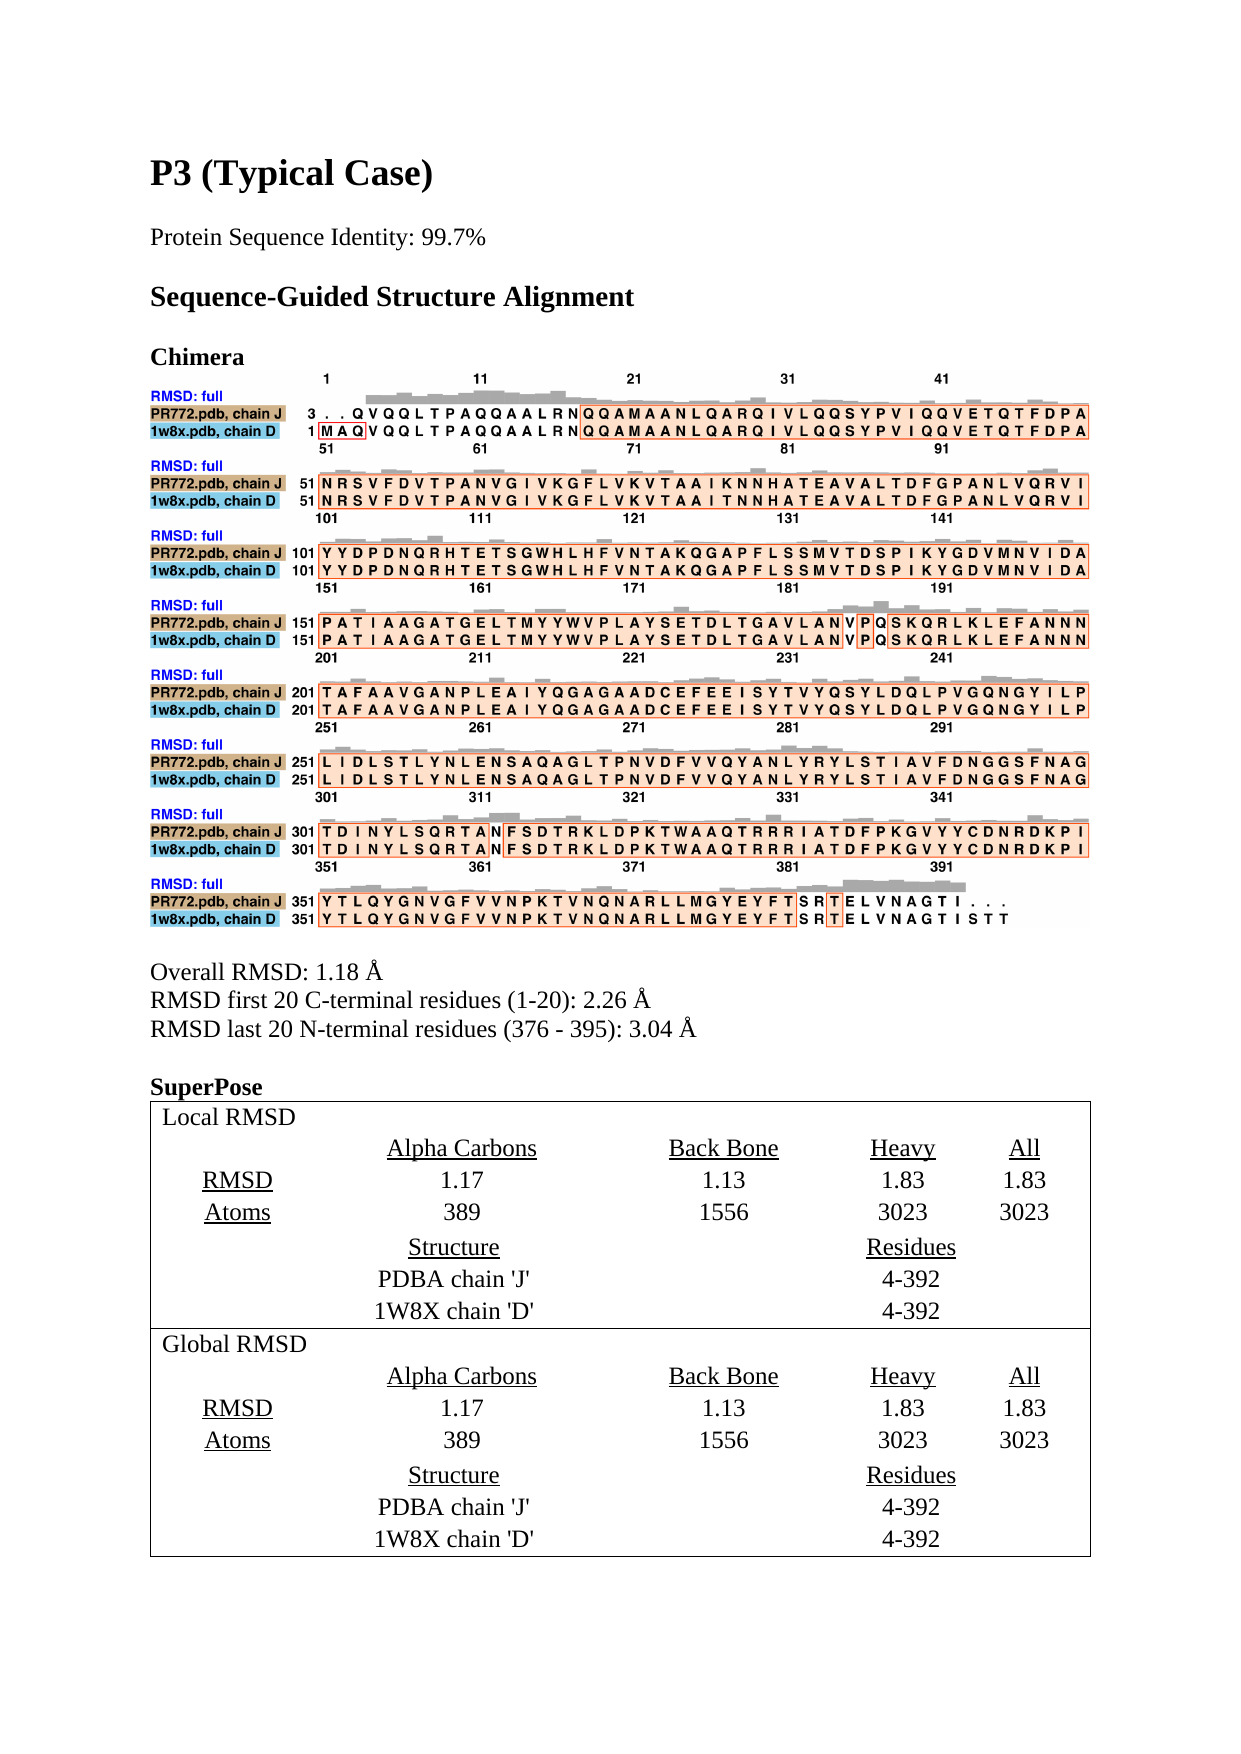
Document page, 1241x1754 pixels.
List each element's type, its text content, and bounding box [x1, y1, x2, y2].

text Chimera [150, 342, 1090, 370]
text SuperPose [150, 1072, 1090, 1101]
picture [150, 370, 1090, 928]
text Sequence-Guided Structure Alignment [150, 279, 1090, 313]
text RMSD first 20 C-terminal residues (1-20): 2.26 Å [150, 986, 1090, 1014]
text RMSD last 20 N-terminal residues (376 - 395): 3.04 Å [150, 1014, 1090, 1043]
text P3 (Typical Case) [150, 150, 1090, 193]
text Overall RMSD: 1.18 Å [150, 957, 1090, 986]
text Protein Sequence Identity: 99.7% [150, 222, 1090, 251]
table_cell Global RMSD [151, 1329, 1090, 1556]
table_header Local RMSD [151, 1102, 1090, 1328]
